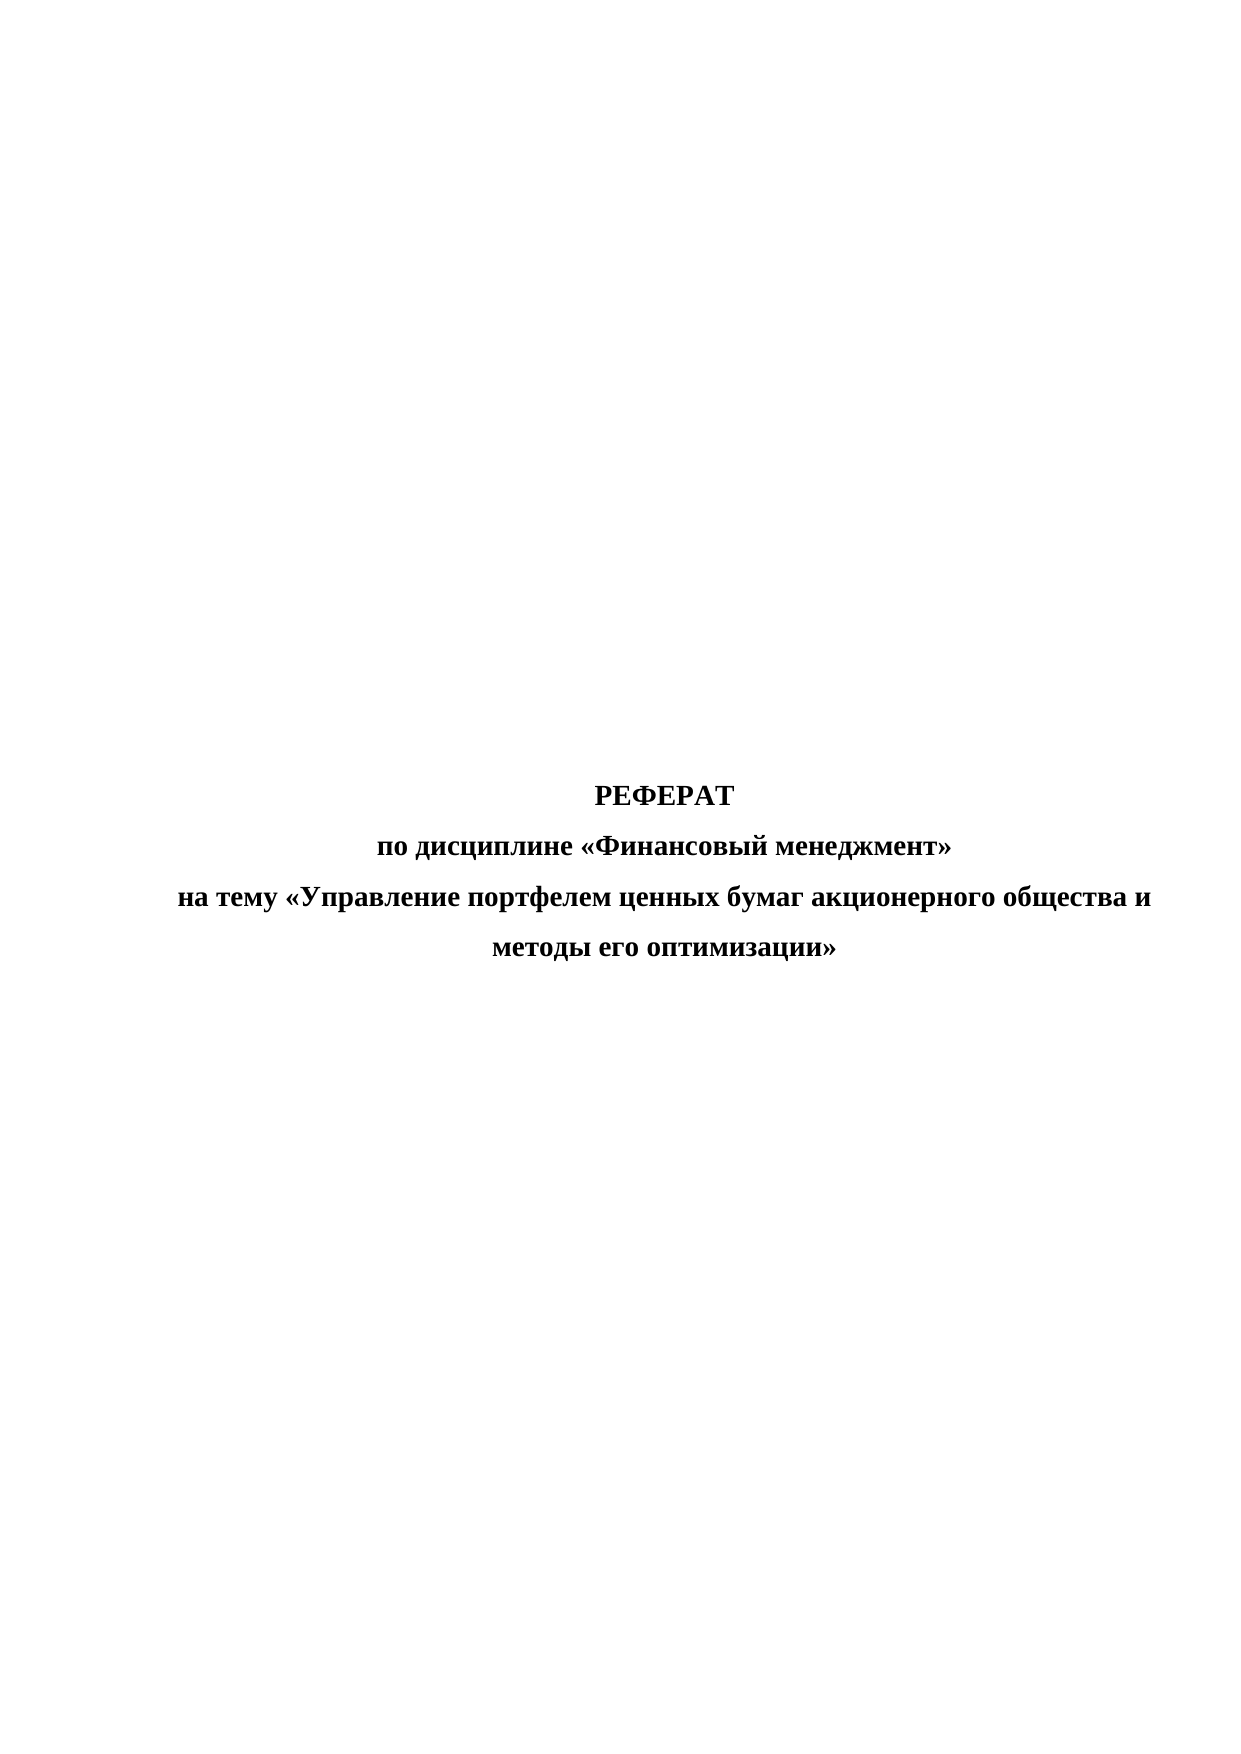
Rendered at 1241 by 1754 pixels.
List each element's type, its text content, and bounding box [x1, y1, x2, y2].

text по дисциплине «Финансовый менеджмент» [177, 828, 1152, 862]
text РЕФЕРАТ [177, 778, 1152, 812]
text на тему «Управление портфелем ценных бумаг акционерного общества и методы его оптимизации» [177, 879, 1152, 963]
